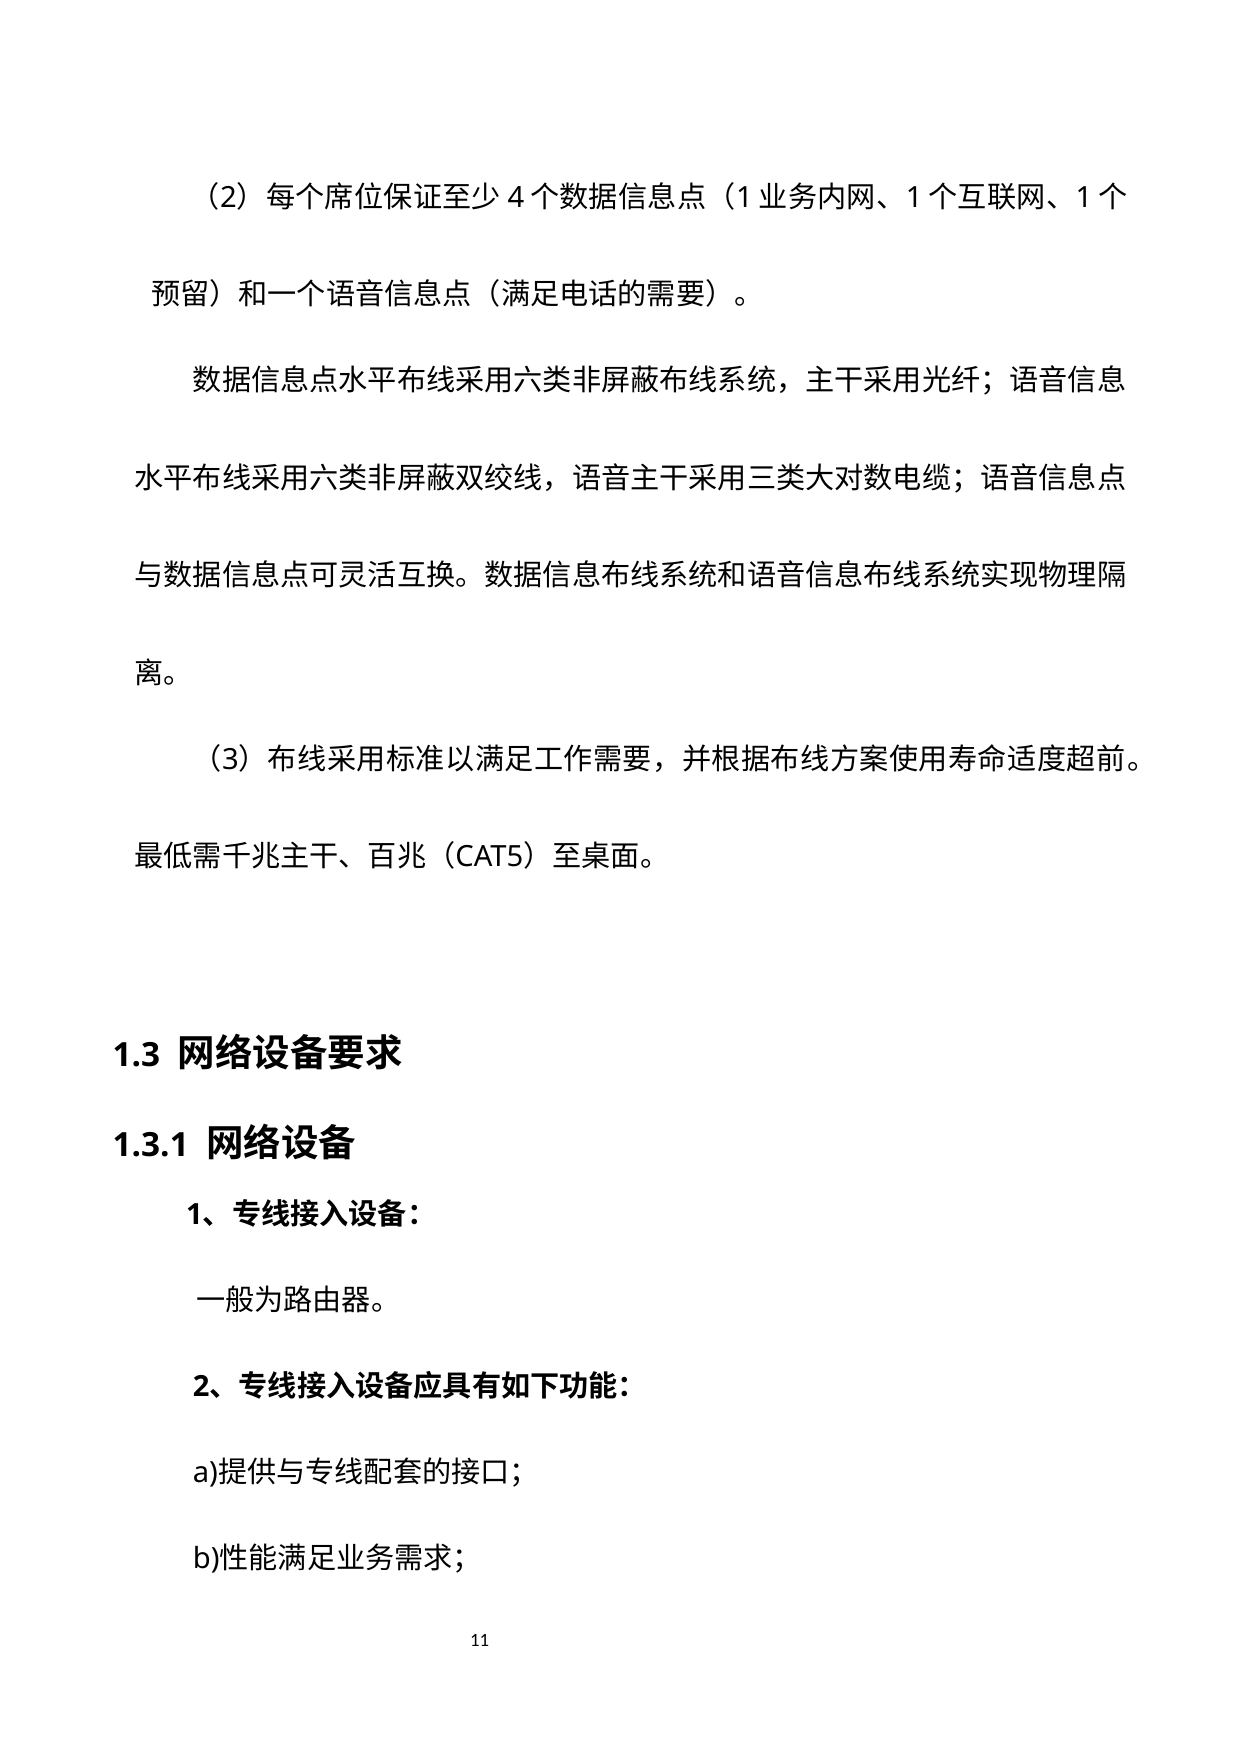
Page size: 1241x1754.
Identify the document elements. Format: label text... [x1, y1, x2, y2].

text （2）每个席位保证至少4个数据信息点（1业务内网、1个互联网、1个预留）和一个语音信息点（满足电话的需要）。 [151, 162, 1128, 324]
title 1.3 网络设备要求 [112, 1018, 1128, 1083]
text 1、专线接入设备： [112, 1179, 1128, 1244]
text 数据信息点水平布线采用六类非屏蔽布线系统，主干采用光纤；语音信息水平布线采用六类非屏蔽双绞线，语音主干采用三类大对数电缆；语音信息点与数据信息点可灵活互换。数据信息布线系统和语音信息布线系统实现物理隔离。 [134, 346, 1128, 703]
text 2、专线接入设备应具有如下功能： [134, 1351, 1128, 1416]
title 1.3.1 网络设备 [112, 1108, 1128, 1173]
text b)性能满足业务需求； [134, 1523, 1128, 1588]
text a)提供与专线配套的接口； [134, 1437, 1128, 1502]
list 布线采用标准以满足工作需要，并根据布线方案使用寿命适度超前。最低需千兆主干、百兆（CAT5）至桌面。 [134, 724, 1128, 887]
text 一般为路由器。 [137, 1265, 1128, 1330]
